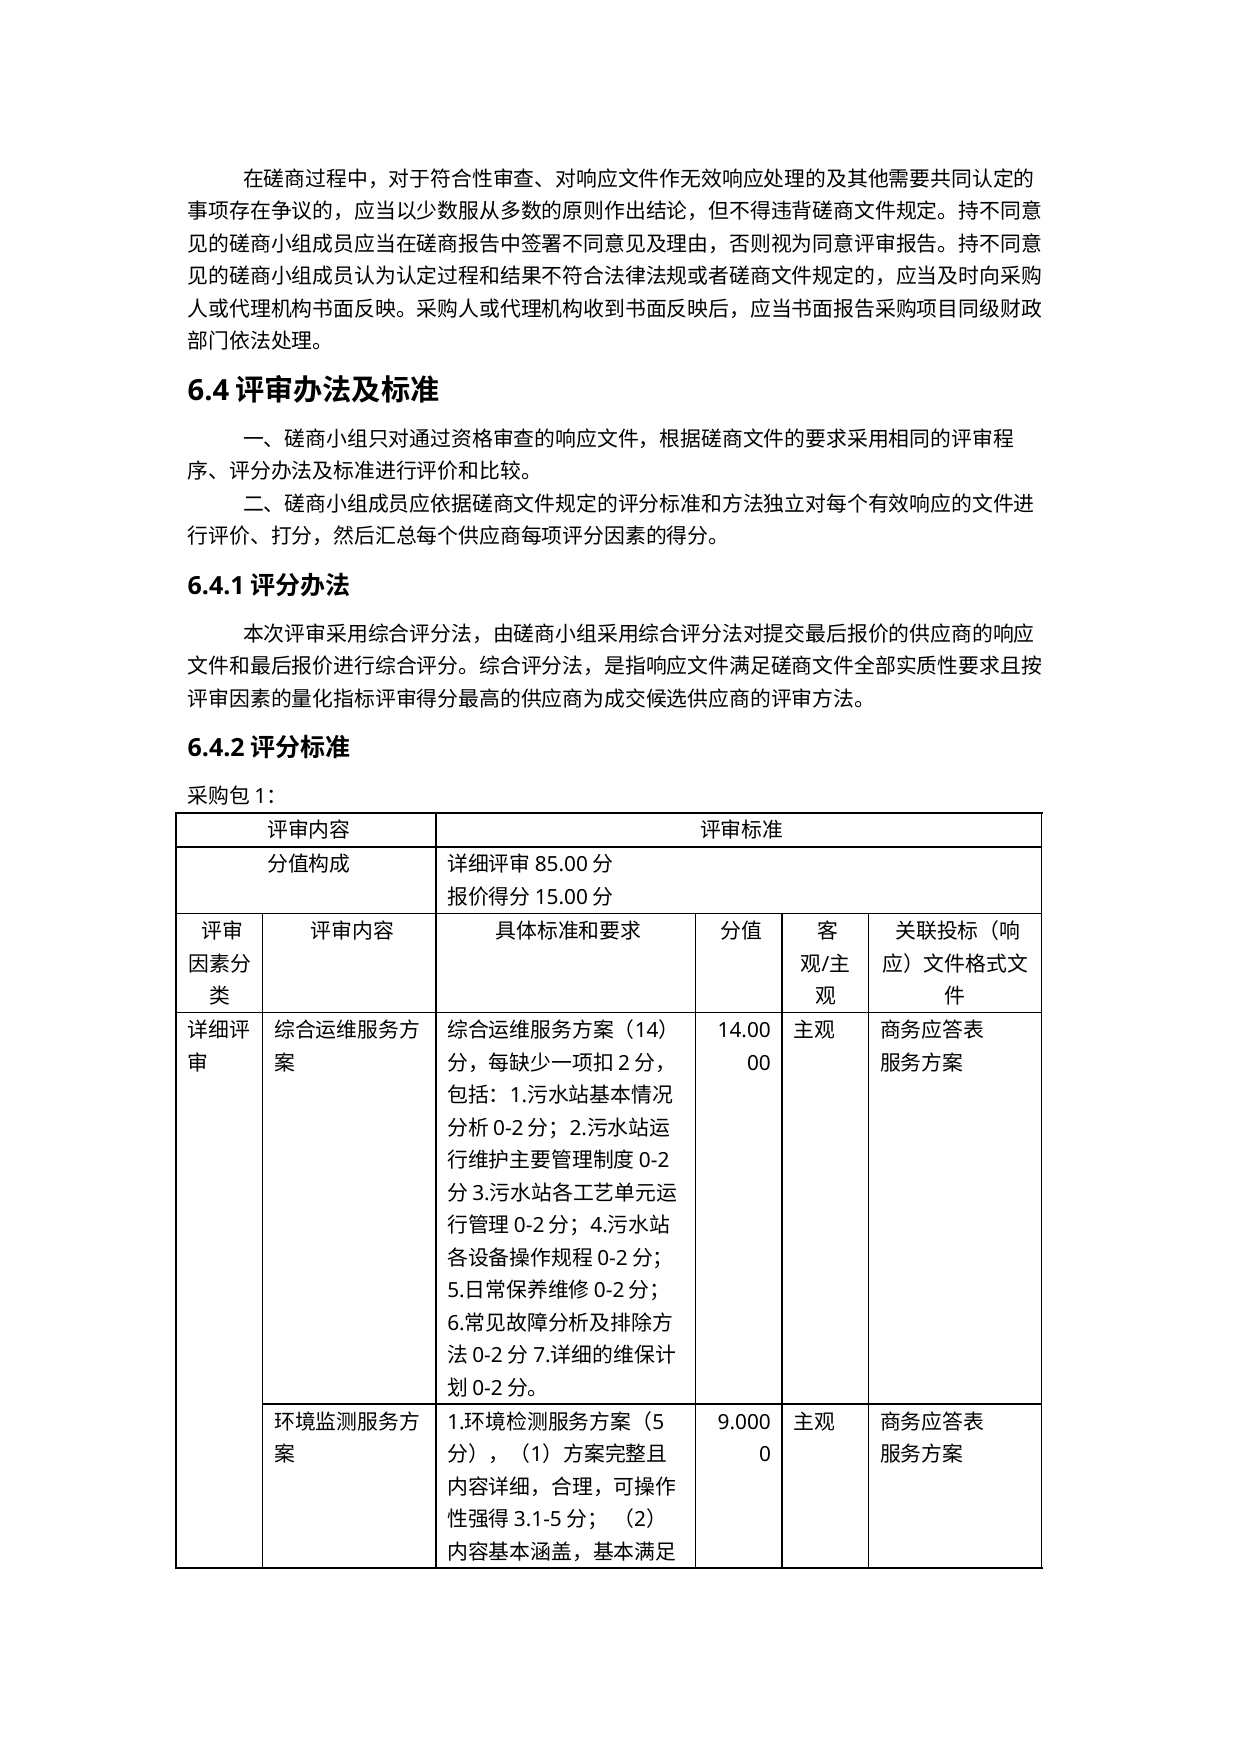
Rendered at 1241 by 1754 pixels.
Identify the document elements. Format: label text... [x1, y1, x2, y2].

table_cell 综合运维服务方案（14）分，每缺少一项扣2分，包括：1.污水站基本情况分析0-2分；2.污水站运行维护主要管理制度0-2分3.污水站各工艺单元运行管理0-2分；4.污水站各设备操作规程0-2分；5.日常保养维修0-2分；6.常见故障分析及排除方法0-2分 7.详细的维保计划0-2分。 [437, 1013, 695, 1403]
text 在磋商过程中，对于符合性审查、对响应文件作无效响应处理的及其他需要共同认定的事项存在争议的，应当以少数服从多数的原则作出结论，但不得违背磋商文件规定。持不同意见的磋商小组成员应当在磋商报告中签署不同意见及理由，否则视为同意评审报告。持不同意见的磋商小组成员认为认定过程和结果不符合法律法规或者磋商文件规定的，应当及时向采购人或代理机构书面反映。采购人或代理机构收到书面反映后，应当书面报告采购项目同级财政部门依法处理。 [187, 162, 1053, 357]
table_cell 分值构成 [177, 848, 435, 913]
table_cell 详细评审 [177, 1013, 262, 1567]
text 一、磋商小组只对通过资格审查的响应文件，根据磋商文件的要求采用相同的评审程序、评分办法及标准进行评价和比较。 [187, 422, 1053, 487]
table_cell 14.0000 [696, 1013, 781, 1403]
table_header 评审标准 [437, 814, 1041, 846]
table_cell 详细评审85.00分 报价得分15.00分 [437, 848, 1041, 913]
table_cell 综合运维服务方案 [263, 1013, 435, 1403]
table_cell 主观 [783, 1405, 868, 1567]
table_cell 评审因素分类 [177, 914, 262, 1012]
table_cell 9.0000 [696, 1405, 781, 1567]
text 本次评审采用综合评分法，由磋商小组采用综合评分法对提交最后报价的供应商的响应文件和最后报价进行综合评分。综合评分法，是指响应文件满足磋商文件全部实质性要求且按评审因素的量化指标评审得分最高的供应商为成交候选供应商的评审方法。 [187, 617, 1053, 714]
table_header 评审内容 [177, 814, 435, 846]
table_cell 主观 [783, 1013, 868, 1403]
text 6.4.2评分标准 [187, 714, 1053, 779]
table_cell 分值 [696, 914, 781, 1012]
table_cell 商务应答表 服务方案 [869, 1013, 1041, 1403]
table_cell 商务应答表 服务方案 [869, 1405, 1041, 1567]
table_cell 环境监测服务方案 [263, 1405, 435, 1567]
text 二、磋商小组成员应依据磋商文件规定的评分标准和方法独立对每个有效响应的文件进行评价、打分，然后汇总每个供应商每项评分因素的得分。 [187, 487, 1053, 552]
text 采购包1： [187, 779, 1053, 812]
table_cell 客观/主观 [783, 914, 868, 1012]
text 6.4评审办法及标准 [187, 357, 1053, 422]
table_cell 关联投标（响应）文件格式文件 [869, 914, 1041, 1012]
table_cell 具体标准和要求 [437, 914, 695, 1012]
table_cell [437, 1405, 695, 1567]
table_cell 评审内容 [263, 914, 435, 1012]
text 6.4.1评分办法 [187, 552, 1053, 617]
